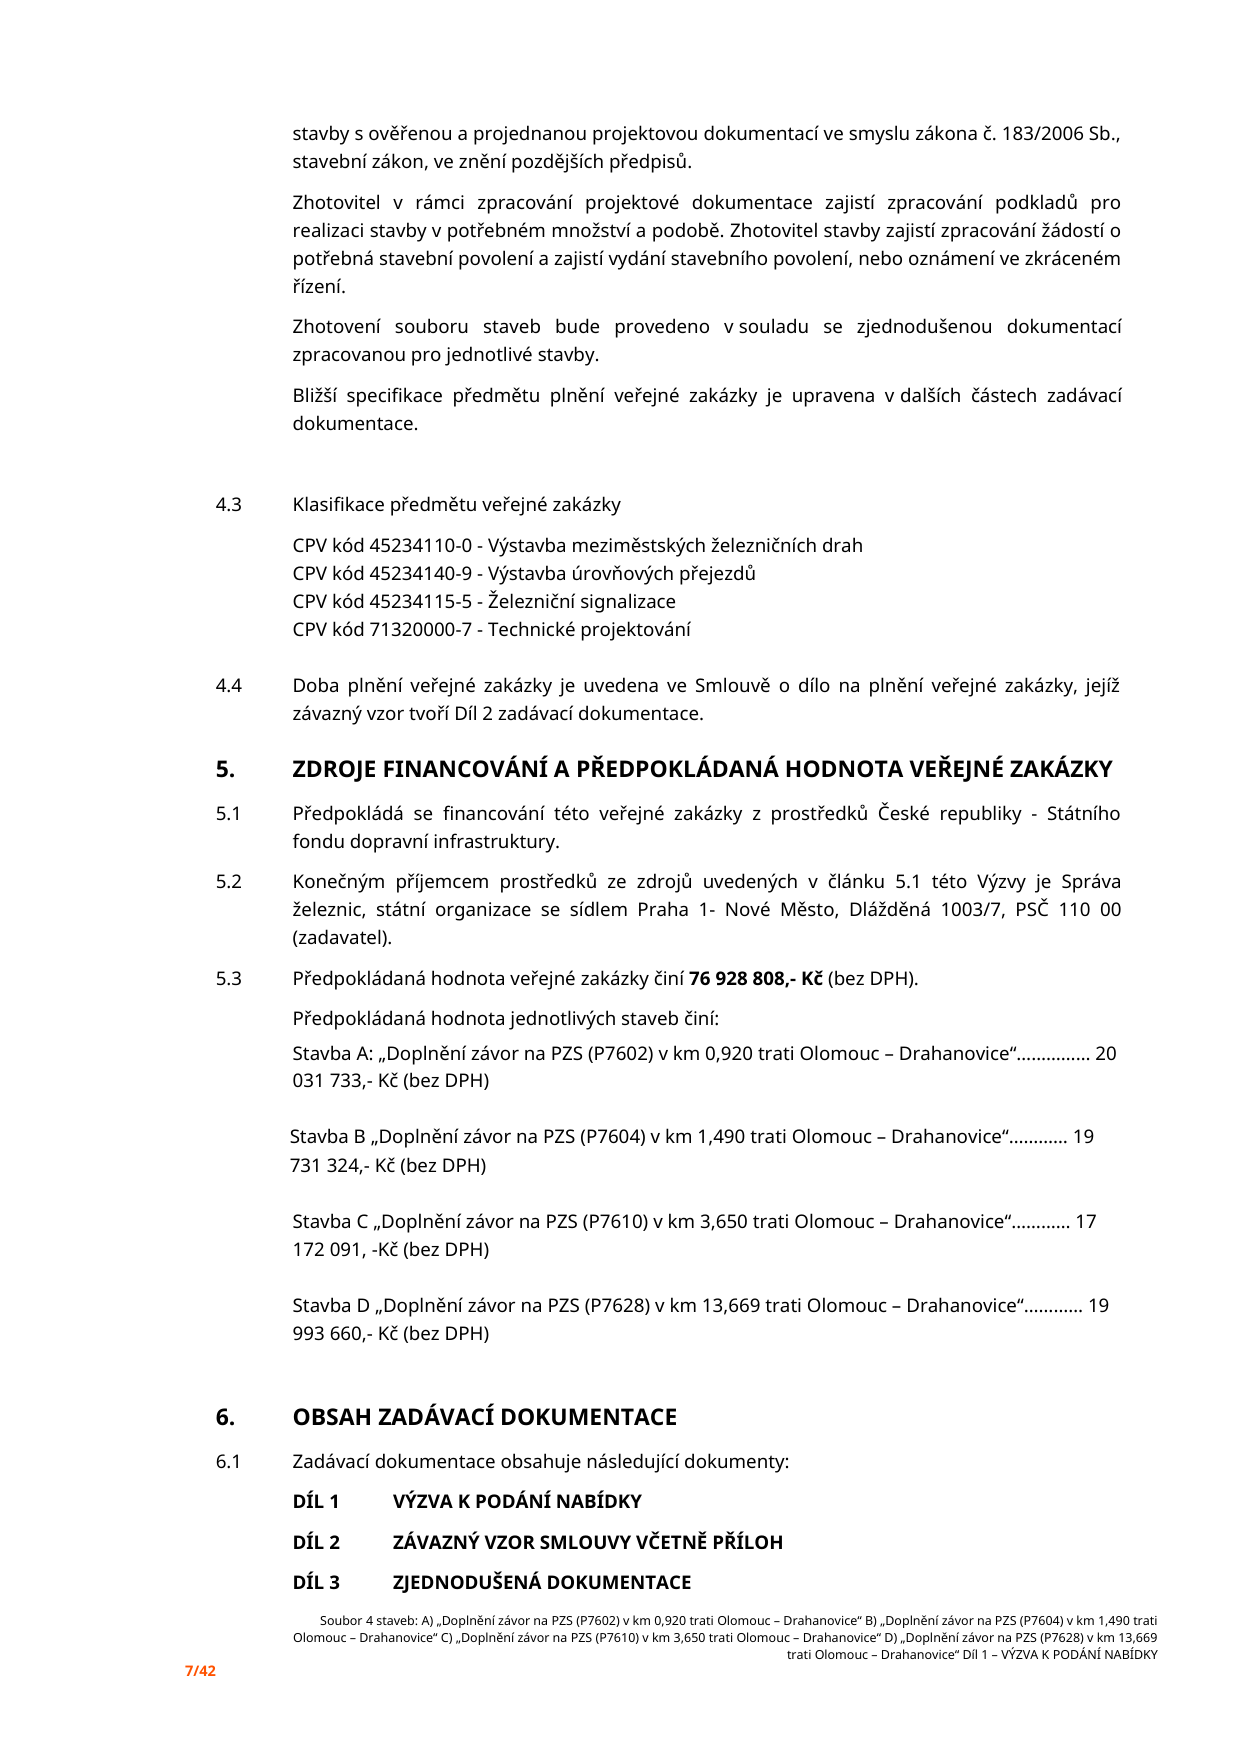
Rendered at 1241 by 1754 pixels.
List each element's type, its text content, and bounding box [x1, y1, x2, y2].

text Doba plnění veřejné zakázky je uvedena ve Smlouvě o dílo na plnění veřejné zakázky, jejíž závazný vzor tvoří Díl 2 zadávací dokumentace. [216, 672, 1122, 726]
text Předpokládaná hodnota veřejné zakázky činí 76 928 808,- Kč (bez DPH). [216, 965, 1122, 991]
text CPV kód 71320000-7 - Technické projektování [292, 616, 1122, 641]
list Stavba A: „Doplnění závor na PZS (P7602) v km 0,920 trati Olomouc – Drahanovice“…………… 20 031 733,- Kč (bez DPH) [292, 1040, 1122, 1093]
list Stavba C „Doplnění závor na PZS (P7610) v km 3,650 trati Olomouc – Drahanovice“………… 17 172 091, -Kč (bez DPH) [292, 1208, 1122, 1261]
text Zadávací dokumentace obsahuje následující dokumenty: [216, 1448, 1122, 1473]
text Klasifikace předmětu veřejné zakázky [216, 491, 1122, 517]
text ZDROJE FINANCOVÁNÍ A PŘEDPOKLÁDANÁ HODNOTA VEŘEJNÉ ZAKÁZKY [216, 753, 1122, 784]
text Zhotovitel v rámci zpracování projektové dokumentace zajistí zpracování podkladů pro realizaci stavby v potřebném množství a podobě. Zhotovitel stavby zajistí zpracování žádostí o potřebná stavební povolení a zajistí vydání stavebního povolení, nebo oznámení ve zkráceném řízení. [292, 189, 1122, 299]
text Zhotovení souboru staveb bude provedeno v souladu se zjednodušenou dokumentací zpracovanou pro jednotlivé stavby. [292, 314, 1122, 367]
list Předpokládaná hodnota jednotlivých staveb činí: [292, 1006, 1122, 1031]
text CPV kód 45234110-0 - Výstavba meziměstských železničních drah [292, 532, 1122, 557]
text DÍL 1 VÝZVA K PODÁNÍ NABÍDKY [292, 1488, 1122, 1514]
text DÍL 3 ZJEDNODUŠENÁ DOKUMENTACE [292, 1569, 1122, 1595]
text OBSAH ZADÁVACÍ DOKUMENTACE [216, 1401, 1122, 1432]
text Konečným příjemcem prostředků ze zdrojů uvedených v článku 5.1 této Výzvy je Správa železnic, státní organizace se sídlem Praha 1- Nové Město, Dlážděná 1003/7, PSČ 110 00 (zadavatel). [216, 868, 1122, 950]
list Stavba B „Doplnění závor na PZS (P7604) v km 1,490 trati Olomouc – Drahanovice“………… 19 731 324,- Kč (bez DPH) [289, 1124, 1122, 1177]
list Stavba D „Doplnění závor na PZS (P7628) v km 13,669 trati Olomouc – Drahanovice“………… 19 993 660,- Kč (bez DPH) [292, 1292, 1122, 1346]
text Bližší specifikace předmětu plnění veřejné zakázky je upravena v dalších částech zadávací dokumentace. [292, 382, 1122, 436]
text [292, 121, 1122, 174]
text CPV kód 45234115-5 - Železniční signalizace [292, 588, 1122, 613]
text Předpokládá se financování této veřejné zakázky z prostředků České republiky - Státního fondu dopravní infrastruktury. [216, 800, 1122, 853]
text CPV kód 45234140-9 - Výstavba úrovňových přejezdů [292, 560, 1122, 585]
text DÍL 2 ZÁVAZNÝ VZOR SMLOUVY VČETNĚ PŘÍLOH [292, 1529, 1122, 1554]
